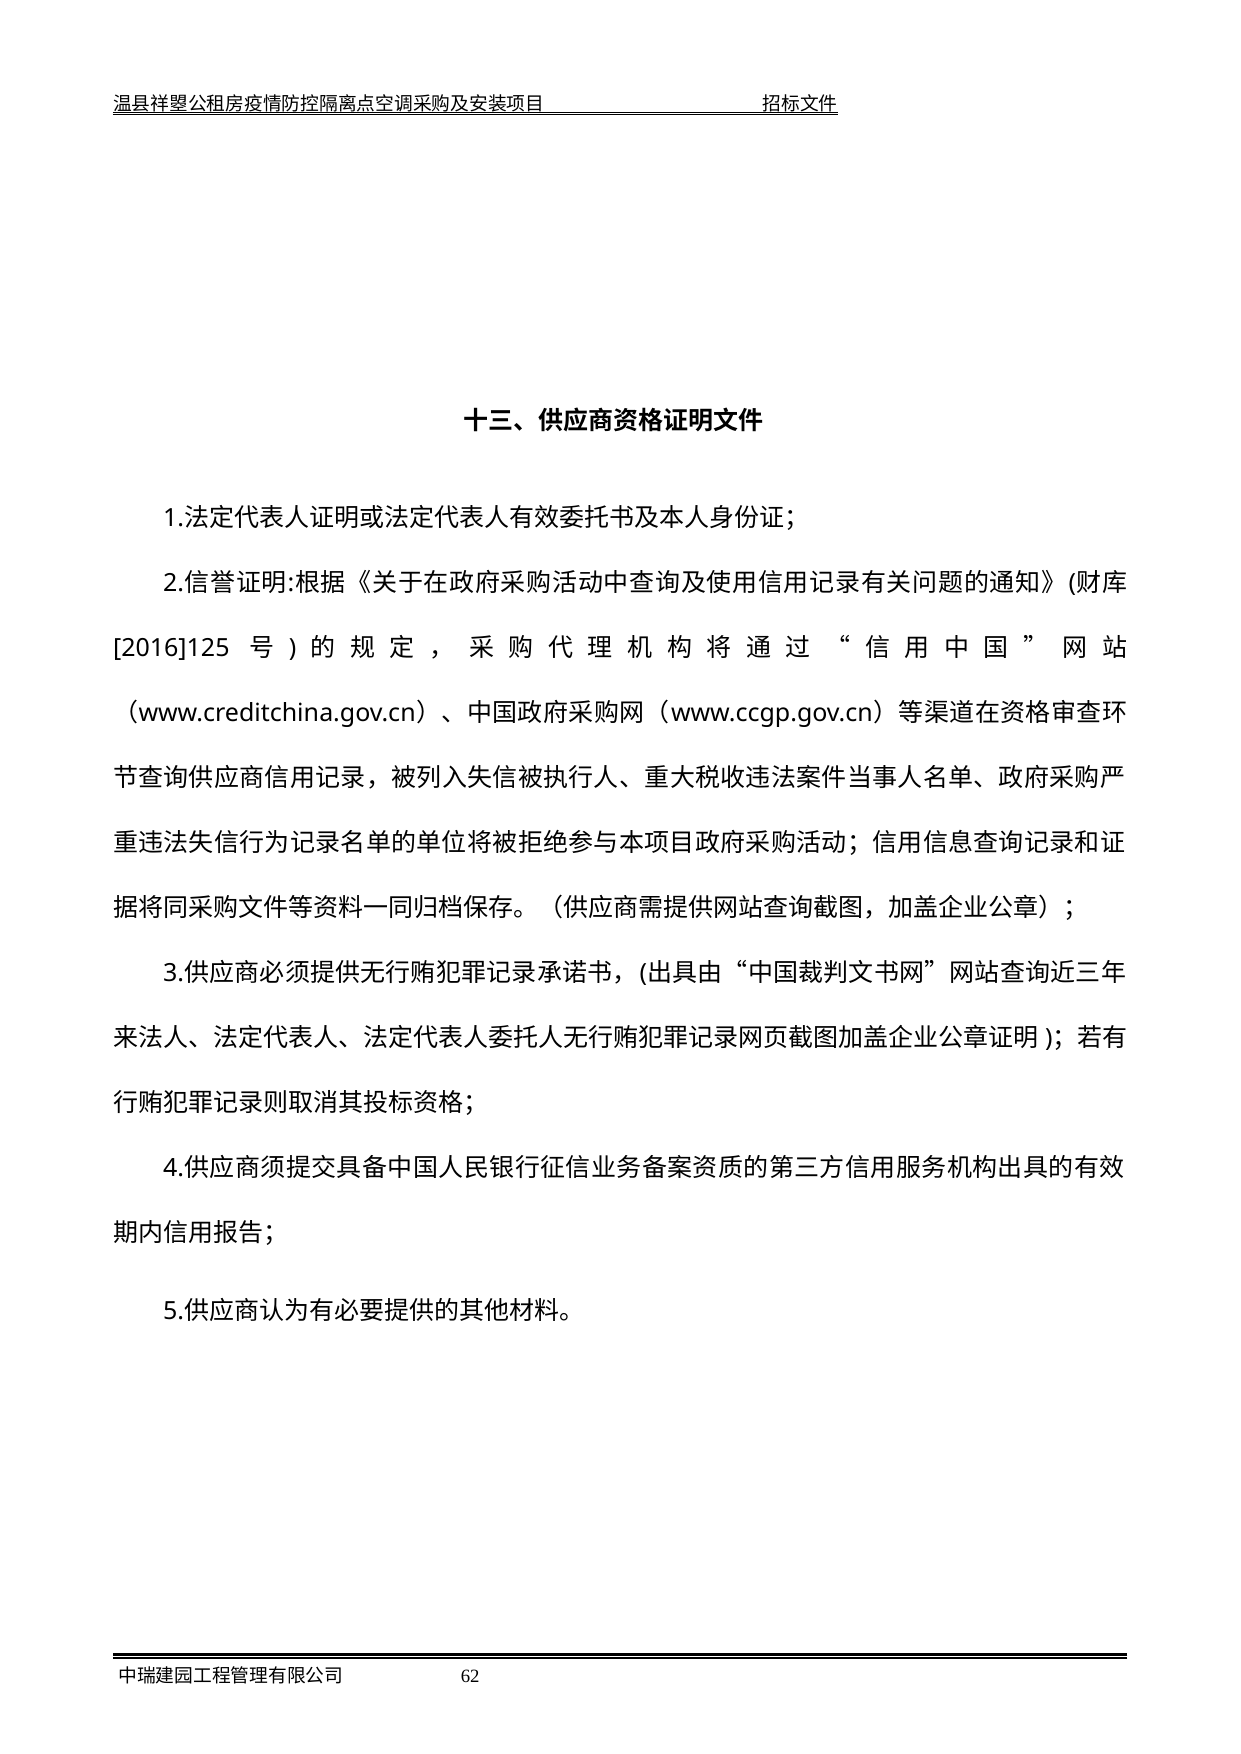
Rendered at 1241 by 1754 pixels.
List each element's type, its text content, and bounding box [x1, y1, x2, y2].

text 5.供应商认为有必要提供的其他材料。 [113, 1276, 1127, 1341]
text 4.供应商须提交具备中国人民银行征信业务备案资质的第三方信用服务机构出具的有效期内信用报告； [113, 1133, 1127, 1263]
text 1.法定代表人证明或法定代表人有效委托书及本人身份证； [113, 483, 1127, 548]
text 3.供应商必须提供无行贿犯罪记录承诺书，(出具由“中国裁判文书网”网站查询近三年来法人、法定代表人、法定代表人委托人无行贿犯罪记录网页截图加盖企业公章证明 )；若有行贿犯罪记录则取消其投标资格； [113, 938, 1127, 1133]
text 2.信誉证明:根据《关于在政府采购活动中查询及使用信用记录有关问题的通知》(财库[2016]125号)的规定，采购代理机构将通过“信用中国”网站（www.creditchina.gov.cn）、中国政府采购网（www.ccgp.gov.cn）等渠道在资格审查环节查询供应商信用记录，被列入失信被执行人、重大税收违法案件当事人名单、政府采购严重违法失信行为记录名单的单位将被拒绝参与本项目政府采购活动；信用信息查询记录和证据将同采购文件等资料一同归档保存。（供应商需提供网站查询截图，加盖企业公章）； [113, 548, 1127, 938]
list 供应商资格证明文件 [113, 386, 1127, 451]
